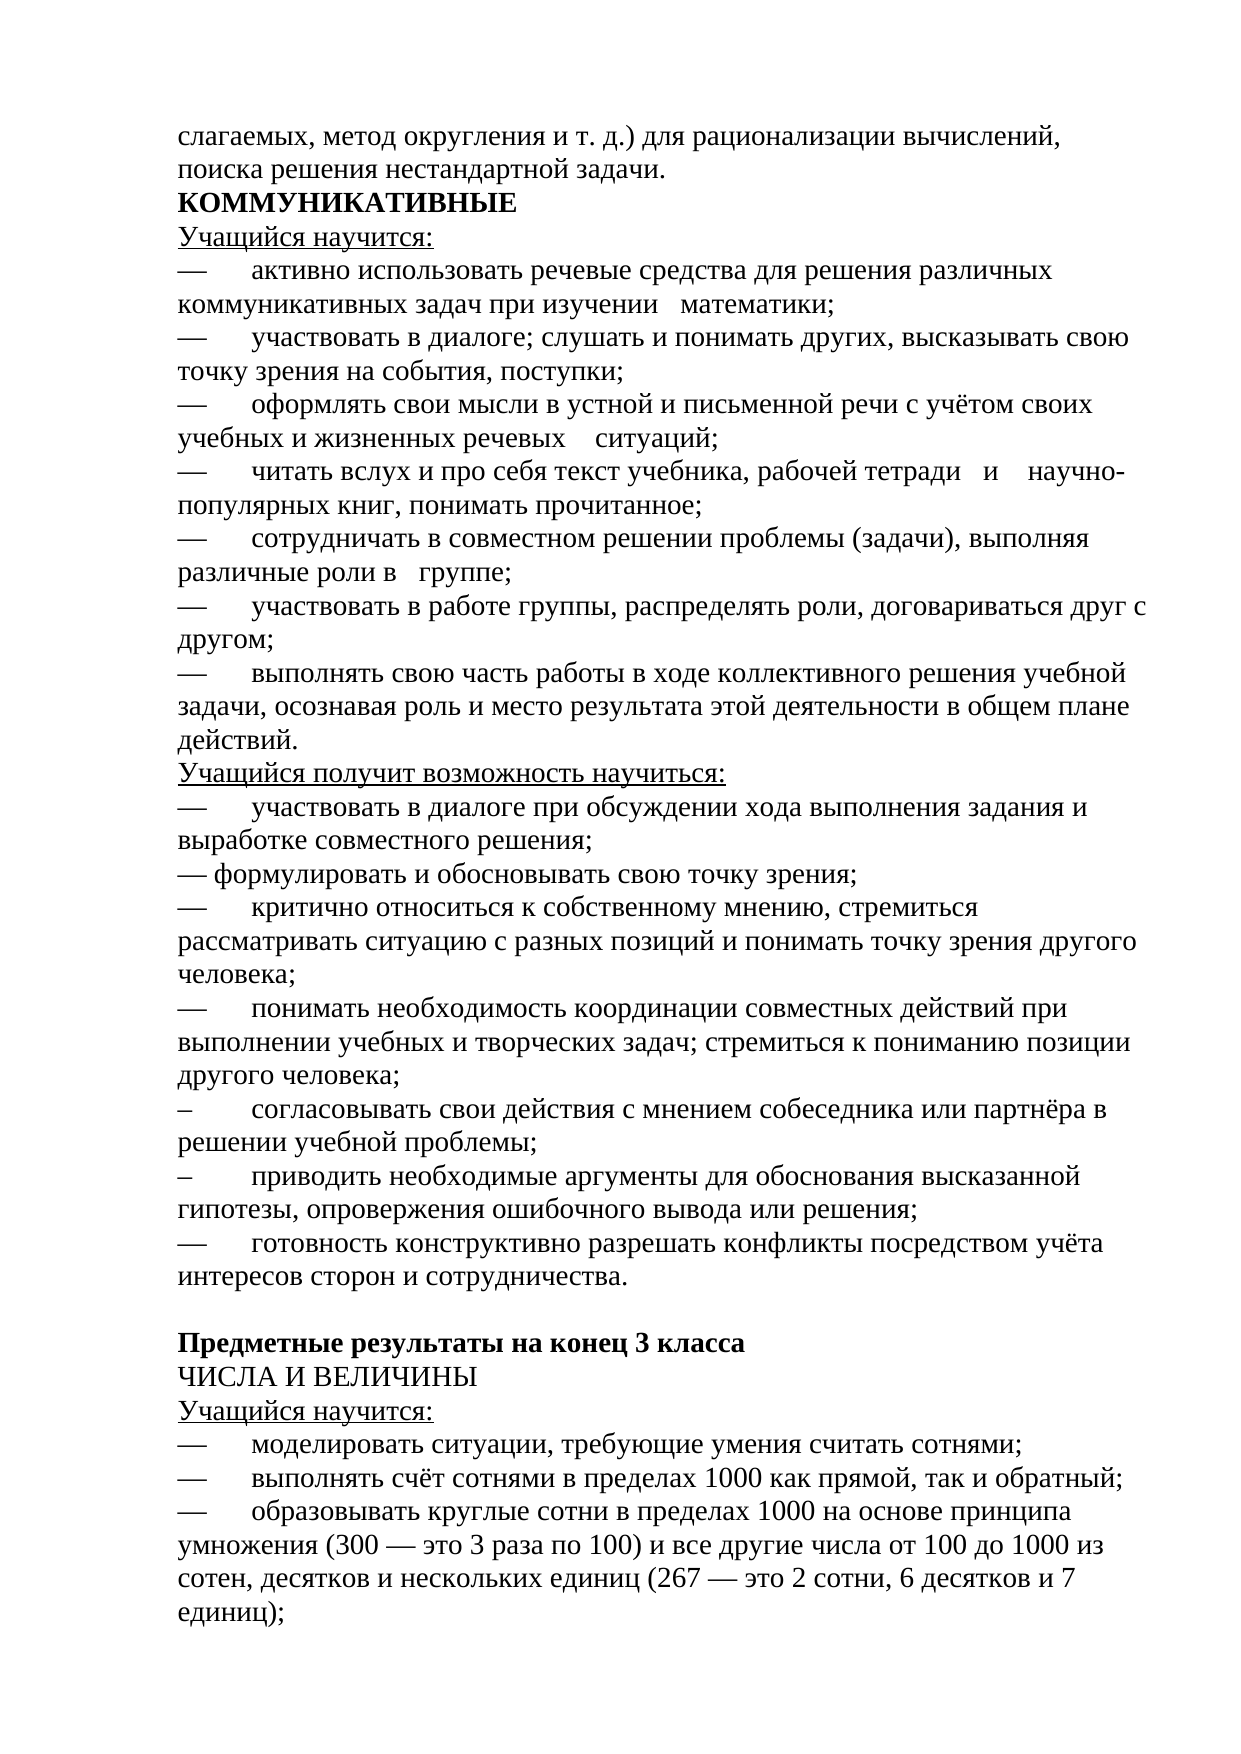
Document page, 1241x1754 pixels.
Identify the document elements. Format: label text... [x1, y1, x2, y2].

text — активно использовать речевые средства для решения различных коммуникативных задач при изучении математики; [177, 252, 1152, 319]
text — участвовать в диалоге при обсуждении хода выполнения задания и выработке совместного решения; [177, 789, 1152, 856]
text — готовность конструктивно разрешать конфликты посредством учёта интересов сторон и сотрудничества. [177, 1225, 1152, 1292]
text Учащийся научится: [177, 1393, 1152, 1426]
text — образовывать круглые сотни в пределах 1000 на основе принципа умножения (300 — это 3 раза по 100) и все другие числа от 100 до 1000 из сотен, десятков и нескольких единиц (267 — это 2 сотни, 6 десятков и 7 единиц); [177, 1493, 1152, 1627]
text — выполнять свою часть работы в ходе коллективного решения учебной задачи, осознавая роль и место результата этой деятельности в общем плане действий. [177, 655, 1152, 755]
text — оформлять свои мысли в устной и письменной речи с учётом своих учебных и жизненных речевых ситуаций; [177, 386, 1152, 453]
text — участвовать в диалоге; слушать и понимать других, высказывать свою точку зрения на события, поступки; [177, 319, 1152, 386]
text — сотрудничать в совместном решении проблемы (задачи), выполняя различные роли в группе; [177, 521, 1152, 588]
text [177, 118, 1152, 185]
text КОММУНИКАТИВНЫЕ [177, 185, 1152, 219]
text — выполнять счёт сотнями в пределах 1000 как прямой, так и обратный; [177, 1460, 1152, 1493]
text Предметные результаты на конец 3 класса [177, 1326, 1152, 1359]
text — участвовать в работе группы, распределять роли, договариваться друг с другом; [177, 588, 1152, 655]
text — формулировать и обосновывать свою точку зрения; [177, 856, 1152, 889]
text — понимать необходимость координации совместных действий при выполнении учебных и творческих задач; стремиться к пониманию позиции другого человека; [177, 990, 1152, 1091]
text — критично относиться к собственному мнению, стремиться рассматривать ситуацию с разных позиций и понимать точку зрения другого человека; [177, 889, 1152, 990]
text – согласовывать свои действия с мнением собеседника или партнёра в решении учебной проблемы; [177, 1091, 1152, 1158]
text – приводить необходимые аргументы для обоснования высказанной гипотезы, опровержения ошибочного вывода или решения; [177, 1158, 1152, 1225]
text Учащийся научится: [177, 219, 1152, 252]
text — читать вслух и про себя текст учебника, рабочей тетради и научно-популярных книг, понимать прочитанное; [177, 453, 1152, 521]
text Учащийся получит возможность научиться: [177, 755, 1152, 789]
text ЧИСЛА И ВЕЛИЧИНЫ [177, 1359, 1152, 1393]
text — моделировать ситуации, требующие умения считать сотнями; [177, 1426, 1152, 1460]
